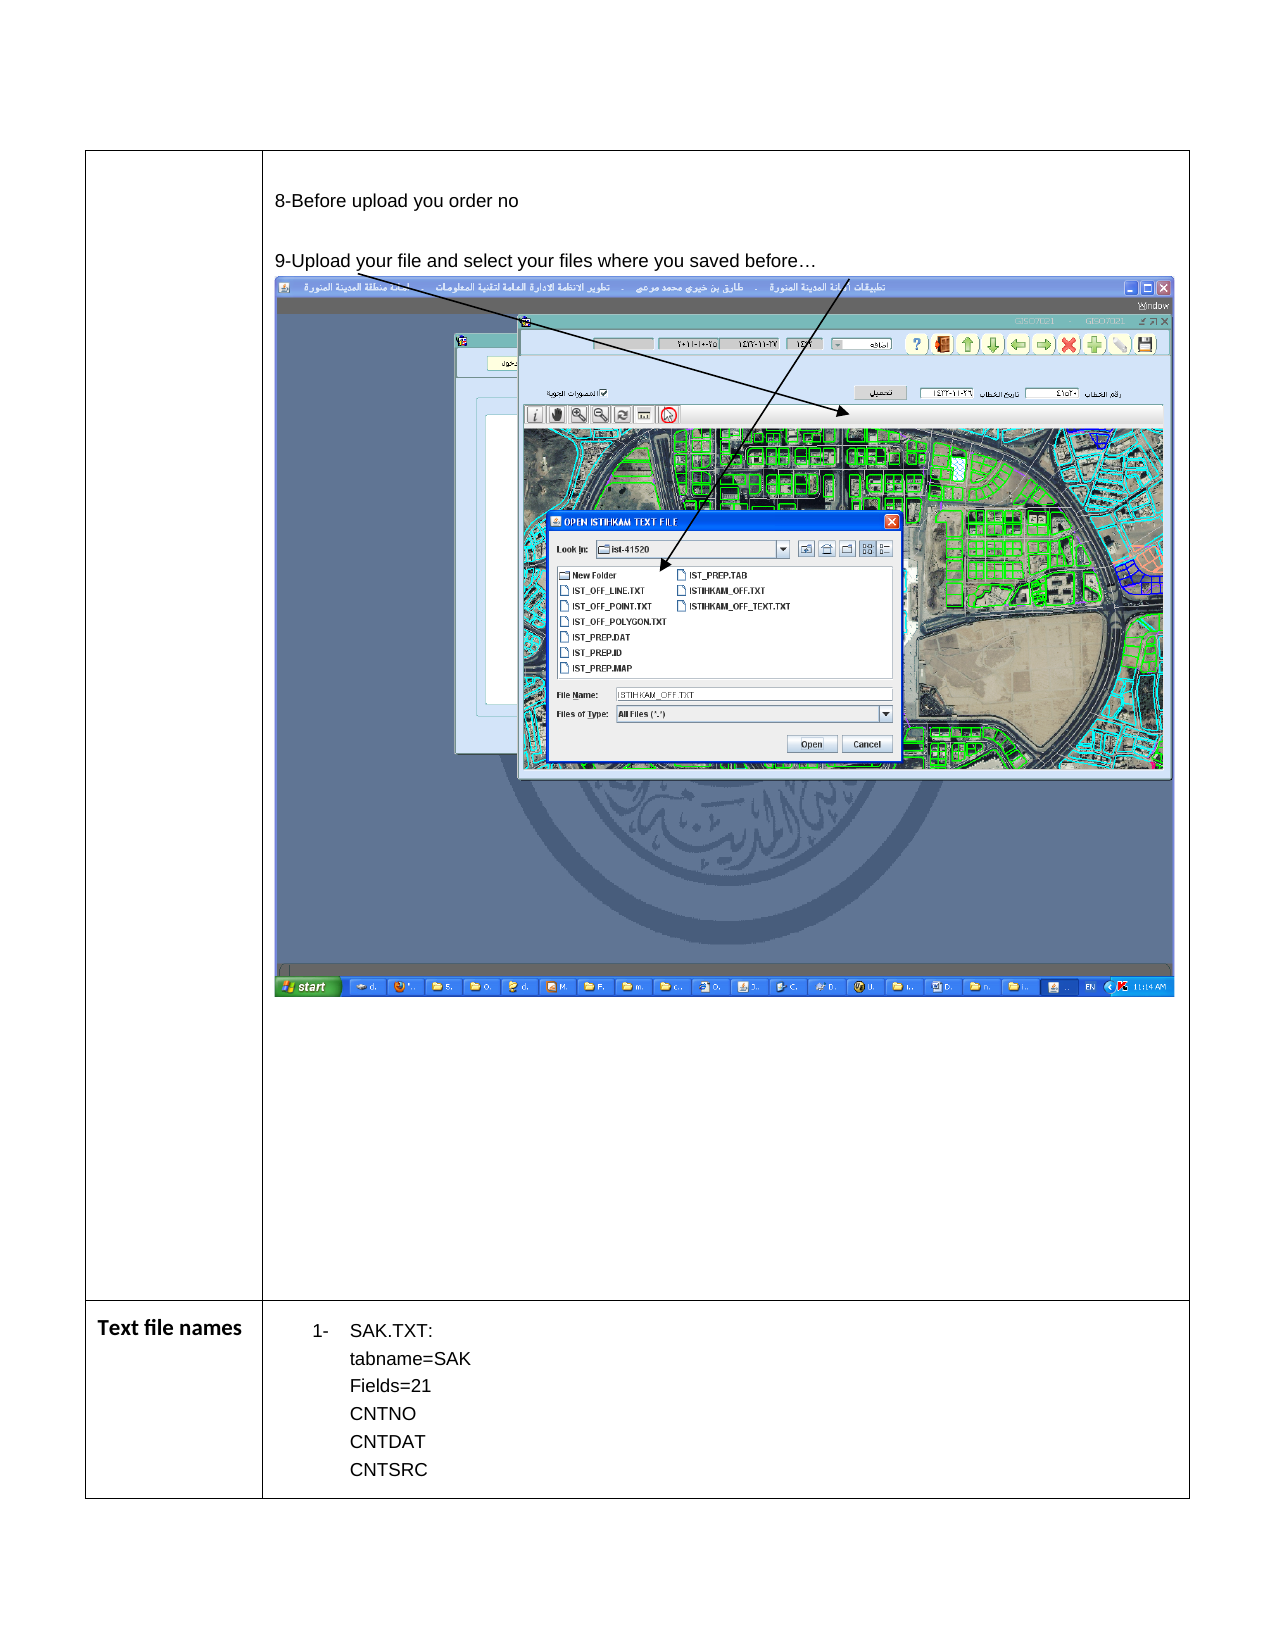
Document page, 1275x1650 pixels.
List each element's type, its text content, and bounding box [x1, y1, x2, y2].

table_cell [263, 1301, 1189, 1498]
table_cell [263, 151, 1189, 1300]
picture [274, 276, 1175, 997]
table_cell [86, 151, 262, 1300]
table_cell Text file names [86, 1301, 262, 1498]
